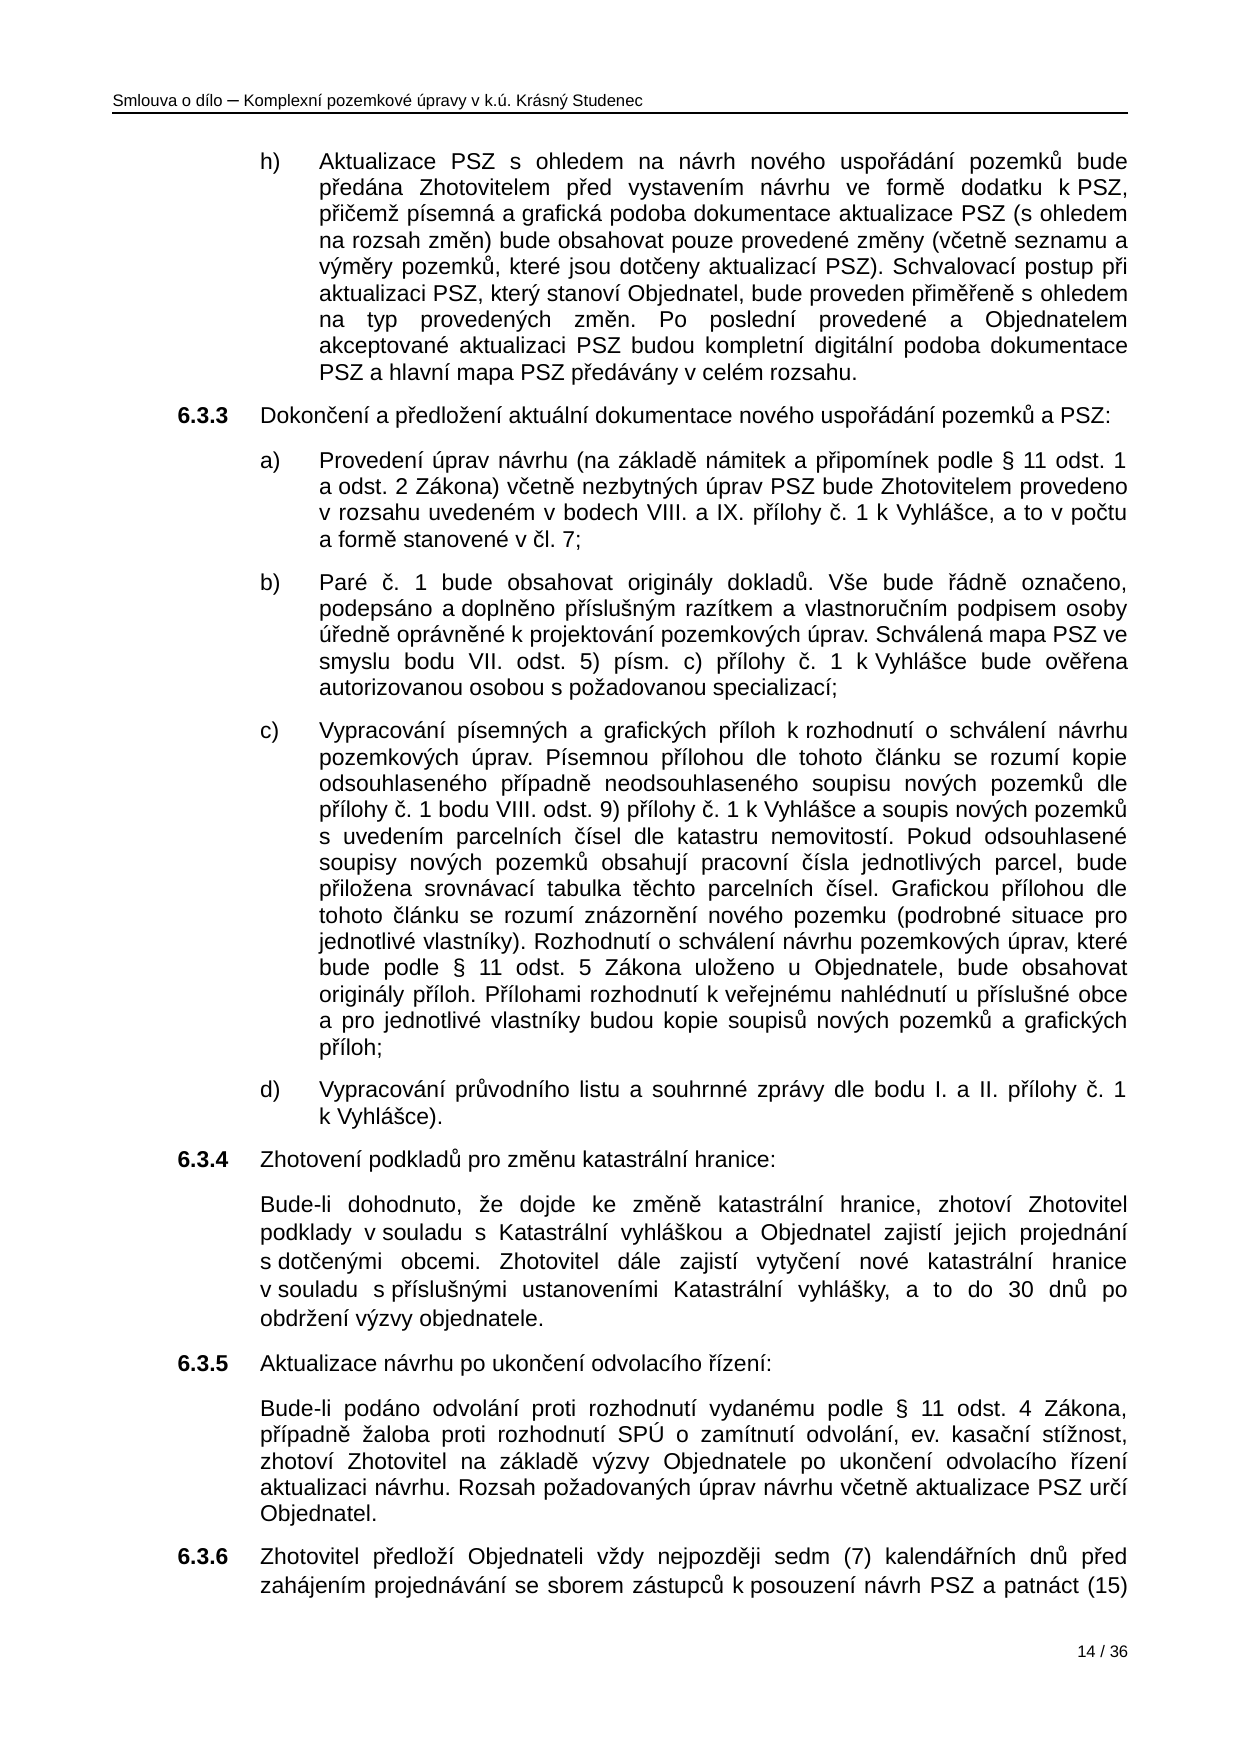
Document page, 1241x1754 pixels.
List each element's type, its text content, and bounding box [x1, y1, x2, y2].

list Paré č. 1 bude obsahovat originály dokladů. Vše bude řádně označeno, podepsáno a doplněno příslušným razítkem a vlastnoručním podpisem osoby úředně oprávněné k projektování pozemkových úprav. Schválená mapa PSZ ve smyslu bodu VII. odst. 5) písm. c) přílohy č. 1 k Vyhlášce bude ověřena autorizovanou osobou s požadovanou specializací; [260, 569, 1128, 701]
list Bude-li dohodnuto, že dojde ke změně katastrální hranice, zhotoví Zhotovitel podklady v souladu s Katastrální vyhláškou a Objednatel zajistí jejich projednání s dotčenými obcemi. Zhotovitel dále zajistí vytyčení nové katastrální hranice v souladu s příslušnými ustanoveními Katastrální vyhlášky, a to do 30 dnů po obdržení výzvy objednatele. [260, 1191, 1128, 1331]
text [177, 1543, 1128, 1598]
list Aktualizace PSZ s ohledem na návrh nového uspořádání pozemků bude předána Zhotovitelem před vystavením návrhu ve formě dodatku k PSZ, přičemž písemná a grafická podoba dokumentace aktualizace PSZ (s ohledem na rozsah změn) bude obsahovat pouze provedené změny (včetně seznamu a výměry pozemků, které jsou dotčeny aktualizací PSZ). Schvalovací postup při aktualizaci PSZ, který stanoví Objednatel, bude proveden přiměřeně s ohledem na typ provedených změn. Po poslední provedené a Objednatelem akceptované aktualizaci PSZ budou kompletní digitální podoba dokumentace PSZ a hlavní mapa PSZ předávány v celém rozsahu. [260, 148, 1128, 385]
list Vypracování písemných a grafických příloh k rozhodnutí o schválení návrhu pozemkových úprav. Písemnou přílohou dle tohoto článku se rozumí kopie odsouhlaseného případně neodsouhlaseného soupisu nových pozemků dle přílohy č. 1 bodu VIII. odst. 9) přílohy č. 1 k Vyhlášce a soupis nových pozemků s uvedením parcelních čísel dle katastru nemovitostí. Pokud odsouhlasené soupisy nových pozemků obsahují pracovní čísla jednotlivých parcel, bude přiložena srovnávací tabulka těchto parcelních čísel. Grafickou přílohou dle tohoto článku se rozumí znázornění nového pozemku (podrobné situace pro jednotlivé vlastníky). Rozhodnutí o schválení návrhu pozemkových úprav, které bude podle § 11 odst. 5 Zákona uloženo u Objednatele, bude obsahovat originály příloh. Přílohami rozhodnutí k veřejnému nahlédnutí u příslušné obce a pro jednotlivé vlastníky budou kopie soupisů nových pozemků a grafických příloh; [260, 717, 1128, 1060]
text Dokončení a předložení aktuální dokumentace nového uspořádání pozemků a PSZ: [177, 402, 1128, 428]
list Bude-li podáno odvolání proti rozhodnutí vydanému podle § 11 odst. 4 Zákona, případně žaloba proti rozhodnutí SPÚ o zamítnutí odvolání, ev. kasační stížnost, zhotoví Zhotovitel na základě výzvy Objednatele po ukončení odvolacího řízení aktualizaci návrhu. Rozsah požadovaných úprav návrhu včetně aktualizace PSZ určí Objednatel. [260, 1395, 1128, 1527]
text Zhotovení podkladů pro změnu katastrální hranice: [177, 1146, 1128, 1172]
text Aktualizace návrhu po ukončení odvolacího řízení: [177, 1350, 1128, 1376]
list Vypracování průvodního listu a souhrnné zprávy dle bodu I. a II. přílohy č. 1 k Vyhlášce). [260, 1076, 1128, 1129]
list Provedení úprav návrhu (na základě námitek a připomínek podle § 11 odst. 1 a odst. 2 Zákona) včetně nezbytných úprav PSZ bude Zhotovitelem provedeno v rozsahu uvedeném v bodech VIII. a IX. přílohy č. 1 k Vyhlášce, a to v počtu a formě stanovené v čl. 7; [260, 447, 1128, 552]
